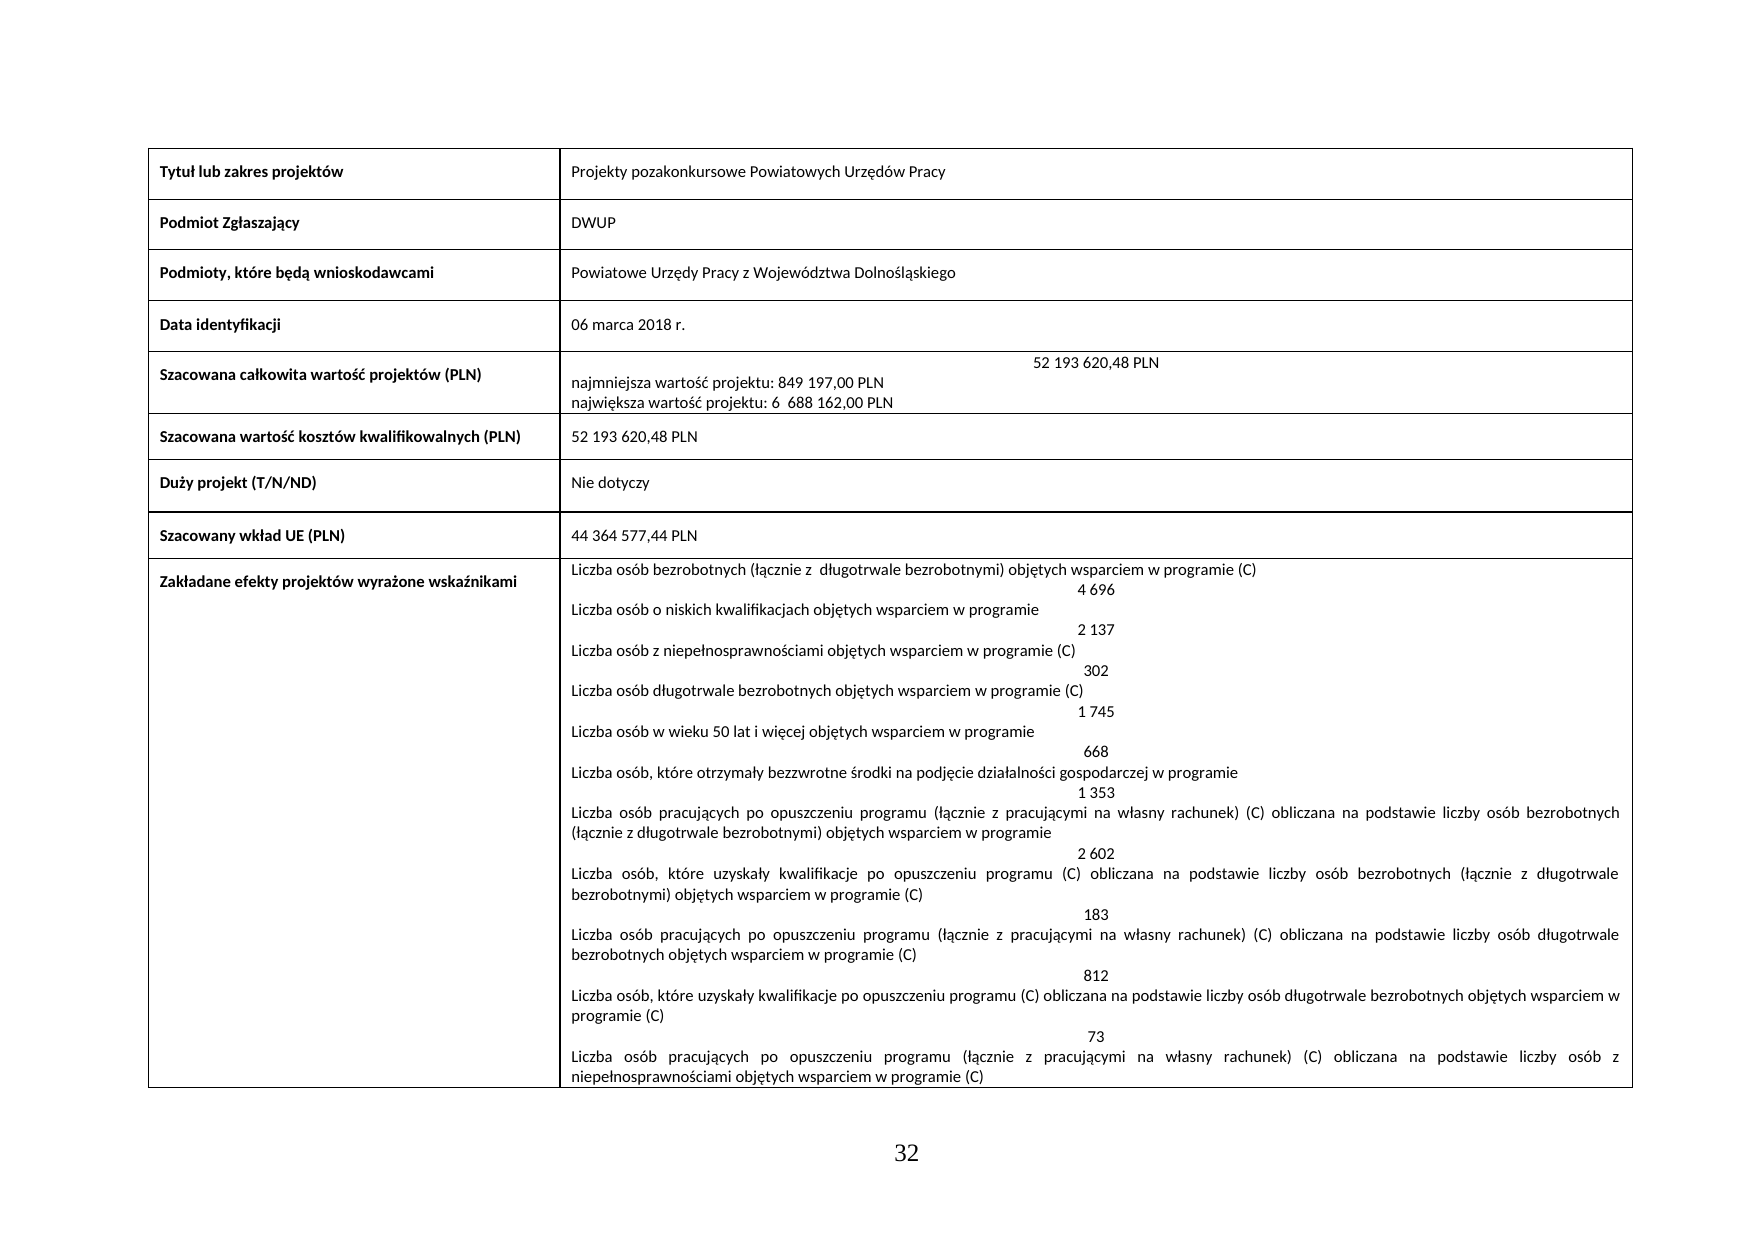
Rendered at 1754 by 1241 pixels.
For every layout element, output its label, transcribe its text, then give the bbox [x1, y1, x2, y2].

table_cell 52 193 620,48 PLN najmniejsza wartość projektu: 849 197,00 PLN największa wartość projektu: 6 688 162,00 PLN [561, 352, 1632, 413]
table_cell Data identyfikacji [149, 301, 559, 351]
table_cell 06 marca 2018 r. [561, 301, 1632, 351]
table_cell Tytuł lub zakres projektów [149, 149, 559, 198]
table_cell Szacowana wartość kosztów kwalifikowalnych (PLN) [149, 414, 559, 459]
table_cell 44 364 577,44 PLN [561, 513, 1632, 558]
table_cell Szacowana całkowita wartość projektów (PLN) [149, 352, 559, 413]
table_cell Projekty pozakonkursowe Powiatowych Urzędów Pracy [561, 149, 1632, 198]
table_cell Nie dotyczy [561, 460, 1632, 511]
table_cell Podmioty, które będą wnioskodawcami [149, 250, 559, 300]
table_cell DWUP [561, 200, 1632, 249]
table_cell Szacowany wkład UE (PLN) [149, 513, 559, 558]
table_cell Powiatowe Urzędy Pracy z Województwa Dolnośląskiego [561, 250, 1632, 300]
table_cell Podmiot Zgłaszający [149, 200, 559, 249]
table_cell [149, 559, 559, 1087]
table_cell Duży projekt (T/N/ND) [149, 460, 559, 511]
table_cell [561, 559, 1632, 1087]
table_cell 52 193 620,48 PLN [561, 414, 1632, 459]
